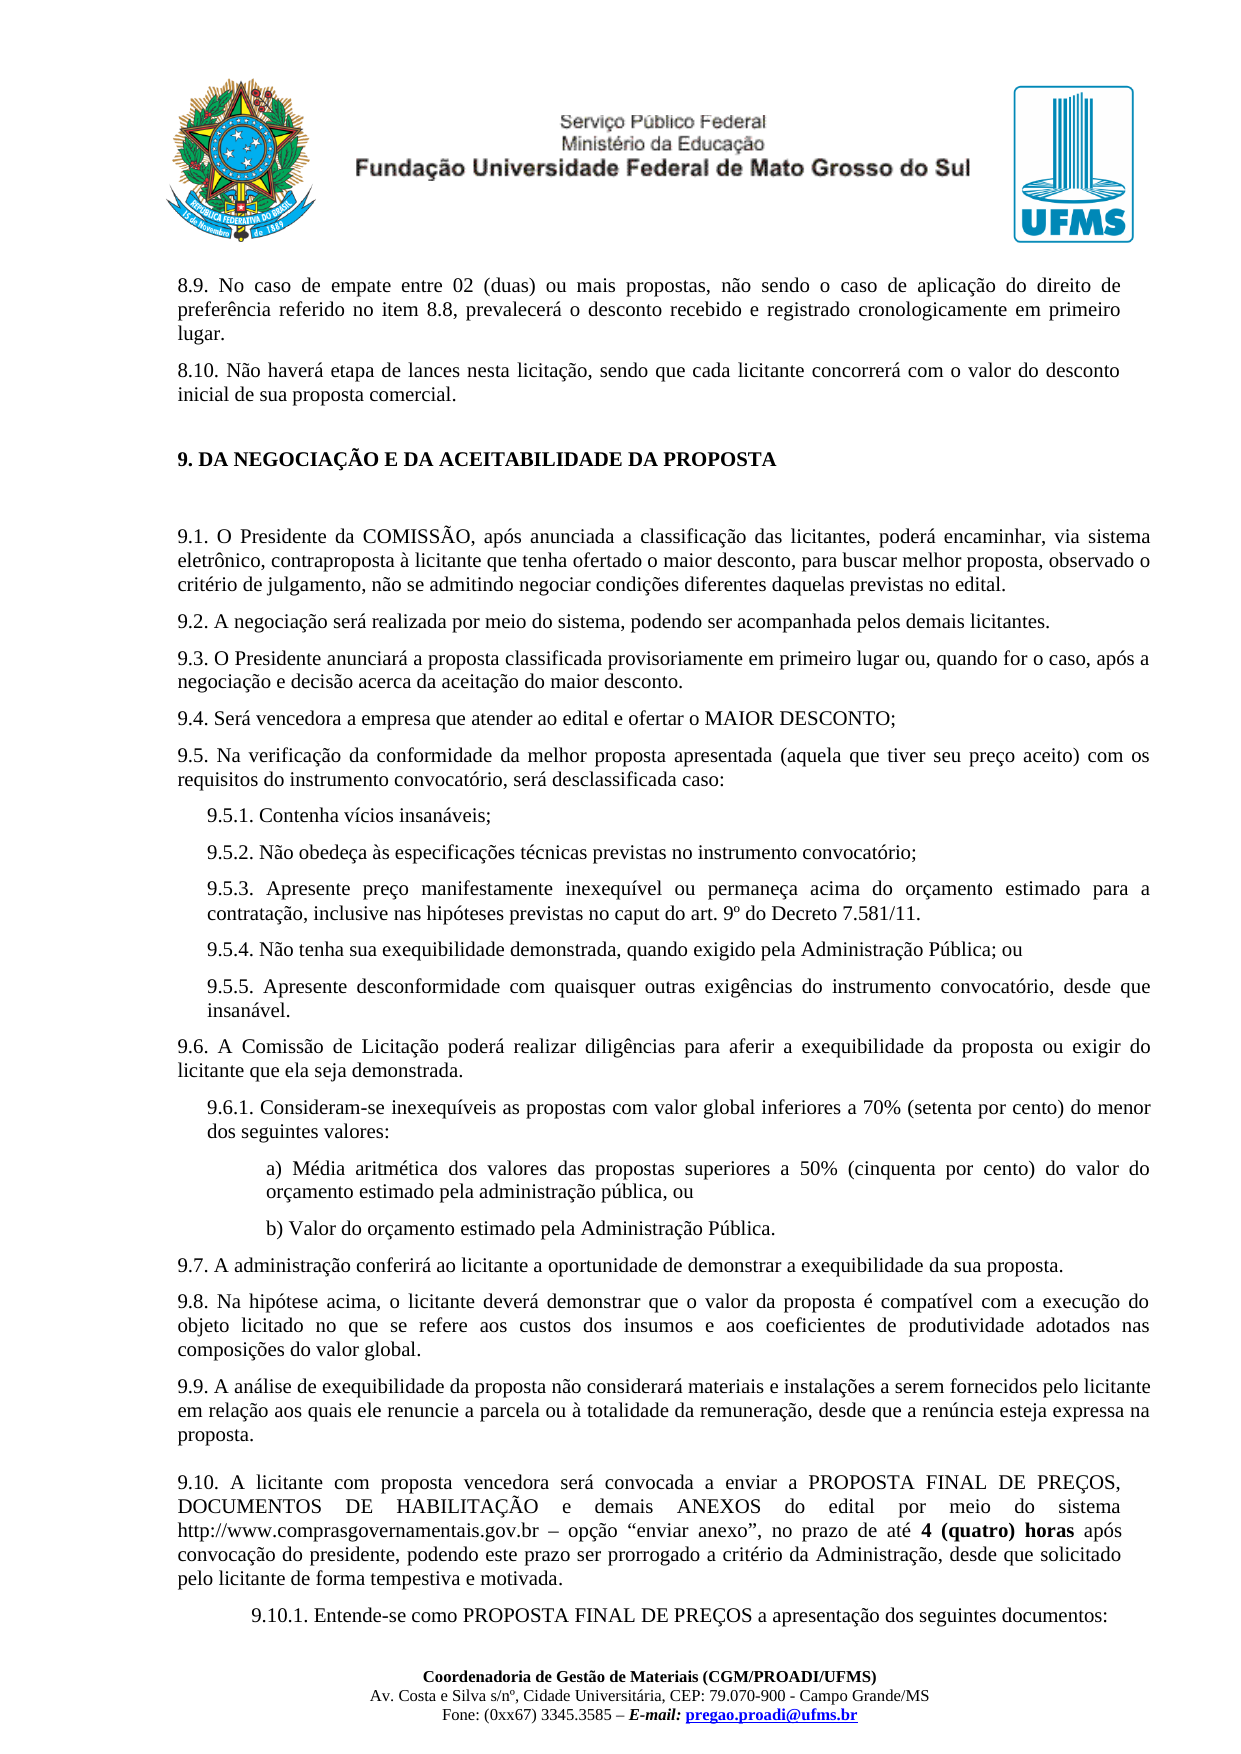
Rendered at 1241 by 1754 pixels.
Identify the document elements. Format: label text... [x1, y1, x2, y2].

text 9.6. A Comissão de Licitação poderá realizar diligências para aferir a exequibilidade da proposta ou exigir do licitante que ela seja demonstrada. [177, 1034, 1152, 1082]
text 9.7. A administração conferirá ao licitante a oportunidade de demonstrar a exequibilidade da sua proposta. [177, 1253, 1152, 1277]
text b) Valor do orçamento estimado pela Administração Pública. [266, 1216, 1152, 1240]
text 9.10. A licitante com proposta vencedora será convocada a enviar a PROPOSTA FINAL DE PREÇOS, DOCUMENTOS DE HABILITAÇÃO e demais ANEXOS do edital por meio do sistema http://www.comprasgovernamentais.gov.br – opção “enviar anexo”, no prazo de até 4 (quatro) horas após convocação do presidente, podendo este prazo ser prorrogado a critério da Administração, desde que solicitado pelo licitante de forma tempestiva e motivada. [177, 1470, 1122, 1590]
text 9.6.1. Consideram-se inexequíveis as propostas com valor global inferiores a 70% (setenta por cento) do menor dos seguintes valores: [207, 1095, 1152, 1143]
text 9.4. Será vencedora a empresa que atender ao edital e ofertar o MAIOR DESCONTO; [177, 706, 1152, 730]
text 8.9. No caso de empate entre 02 (duas) ou mais propostas, não sendo o caso de aplicação do direito de preferência referido no item 8.8, prevalecerá o desconto recebido e registrado cronologicamente em primeiro lugar. [177, 273, 1122, 345]
text 9.9. A análise de exequibilidade da proposta não considerará materiais e instalações a serem fornecidos pelo licitante em relação aos quais ele renuncie a parcela ou à totalidade da remuneração, desde que a renúncia esteja expressa na proposta. [177, 1374, 1152, 1446]
text 9.5. Na verificação da conformidade da melhor proposta apresentada (aquela que tiver seu preço aceito) com os requisitos do instrumento convocatório, será desclassificada caso: [177, 743, 1152, 791]
text 9.5.1. Contenha vícios insanáveis; [207, 803, 1152, 827]
text 8.10. Não haverá etapa de lances nesta licitação, sendo que cada licitante concorrerá com o valor do desconto inicial de sua proposta comercial. [177, 358, 1122, 406]
picture [1016, 88, 1131, 240]
text 9.3. O Presidente anunciará a proposta classificada provisoriamente em primeiro lugar ou, quando for o caso, após a negociação e decisão acerca da aceitação do maior desconto. [177, 645, 1152, 693]
text 9.5.4. Não tenha sua exequibilidade demonstrada, quando exigido pela Administração Pública; ou [207, 937, 1152, 961]
text 9.5.5. Apresente desconformidade com quaisquer outras exigências do instrumento convocatório, desde que insanável. [207, 973, 1152, 1022]
text 9.5.2. Não obedeça às especificações técnicas previstas no instrumento convocatório; [207, 840, 1152, 864]
text 9.5.3. Apresente preço manifestamente inexequível ou permaneça acima do orçamento estimado para a contratação, inclusive nas hipóteses previstas no caput do art. 9º do Decreto 7.581/11. [207, 876, 1152, 924]
picture [165, 78, 316, 242]
text 9.2. A negociação será realizada por meio do sistema, podendo ser acompanhada pelos demais licitantes. [177, 609, 1152, 633]
text 9.1. O Presidente da COMISSÃO, após anunciada a classificação das licitantes, poderá encaminhar, via sistema eletrônico, contraproposta à licitante que tenha ofertado o maior desconto, para buscar melhor proposta, observado o critério de julgamento, não se admitindo negociar condições diferentes daquelas previstas no edital. [177, 524, 1152, 596]
text 9.10.1. Entende-se como PROPOSTA FINAL DE PREÇOS a apresentação dos seguintes documentos: [251, 1603, 1122, 1627]
text 9.8. Na hipótese acima, o licitante deverá demonstrar que o valor da proposta é compatível com a execução do objeto licitado no que se refere aos custos dos insumos e aos coeficientes de produtividade adotados nas composições do valor global. [177, 1289, 1152, 1361]
text a) Média aritmética dos valores das propostas superiores a 50% (cinquenta por cento) do valor do orçamento estimado pela administração pública, ou [266, 1155, 1152, 1203]
text 9. DA NEGOCIAÇÃO E DA ACEITABILIDADE DA PROPOSTA [177, 447, 1152, 471]
picture [355, 115, 970, 181]
